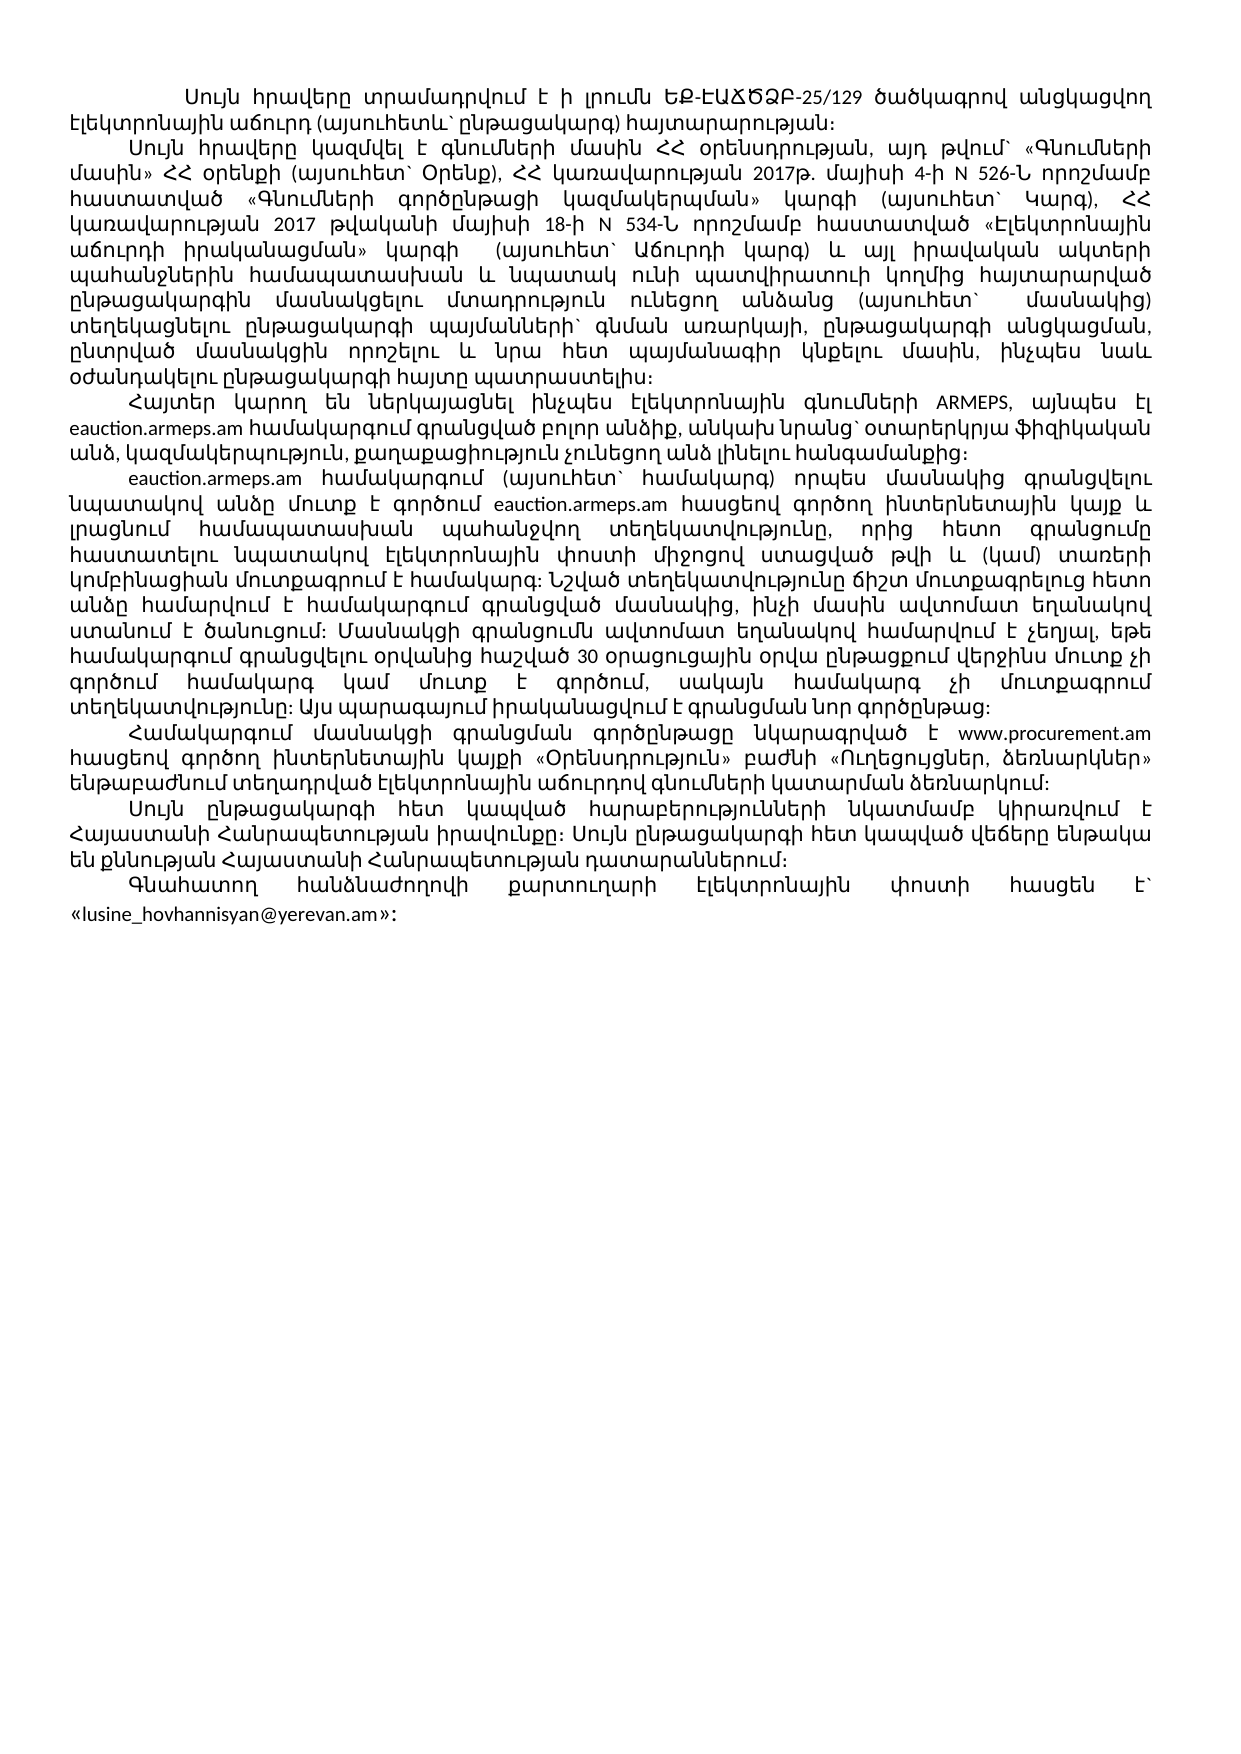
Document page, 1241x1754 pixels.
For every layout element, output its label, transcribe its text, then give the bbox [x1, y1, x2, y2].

text Սույն հրավերը կազմվել է գնումների մասին ՀՀ օրենսդրության, այդ թվում` «Գնումների մասին» ՀՀ օրենքի (այսուհետ` Օրենք), ՀՀ կառավարության 2017թ. մայիսի 4-ի N 526-Ն որոշմամբ հաստատված «Գնումների գործընթացի կազմակերպման» կարգի (այսուհետ` Կարգ), ՀՀ կառավարության 2017 թվականի մայիսի 18-ի N 534-Ն որոշմամբ հաստատված «Էլեկտրոնային աճուրդի իրականացման» կարգի (այսուհետ` Աճուրդի կարգ) և այլ իրավական ակտերի պահանջներին համապատասխան և նպատակ ունի պատվիրատուի կողմից հայտարարված ընթացակարգին մասնակցելու մտադրություն ունեցող անձանց (այսուհետ` մասնակից) տեղեկացնելու ընթացակարգի պայմանների` գնման առարկայի, ընթացակարգի անցկացման, ընտրված մասնակցին որոշելու և նրա հետ պայմանագիր կնքելու մասին, ինչպես նաև օժանդակելու ընթացակարգի հայտը պատրաստելիս։ [69, 135, 1152, 389]
text Համակարգում մասնակցի գրանցման գործընթացը նկարագրված է www.procurement.am հասցեով գործող ինտերնետային կայքի «Օրենսդրություն» բաժնի «Ուղեցույցներ, ձեռնարկներ» ենթաբաժնում տեղադրված էլեկտրոնային աճուրդով գնումների կատարման ձեռնարկում: [69, 720, 1152, 796]
text Սույն ընթացակարգի հետ կապված հարաբերությունների նկատմամբ կիրառվում է Հայաստանի Հանրապետության իրավունքը։ Սույն ընթացակարգի հետ կապված վեճերը ենթակա են քննության Հայաստանի Հանրապետության դատարաններում։ [69, 796, 1152, 872]
text Գնահատող հանձնաժողովի քարտուղարի էլեկտրոնային փոստի հասցեն է` «lusine_hovhannisyan@yerevan.am»: [69, 872, 1152, 928]
text Հայտեր կարող են ներկայացնել ինչպես էլեկտրոնային գնումների ARMEPS, այնպես էլ eauction.armeps.am համակարգում գրանցված բոլոր անձիք, անկախ նրանց` օտարերկրյա ֆիզիկական անձ, կազմակերպություն, քաղաքացիություն չունեցող անձ լինելու հանգամանքից։ [69, 389, 1152, 466]
text Սույն հրավերը տրամադրվում է ի լրումն ԵՔ-ԷԱՃԾՁԲ-25/129 ծածկագրով անցկացվող էլեկտրոնային աճուրդ (այսուհետև` ընթացակարգ) հայտարարության։ [69, 84, 1152, 135]
text eauction.armeps.am համակարգում (այսուհետ` համակարգ) որպես մասնակից գրանցվելու նպատակով անձը մուտք է գործում eauction.armeps.am հասցեով գործող ինտերնետային կայք և լրացնում համապատասխան պահանջվող տեղեկատվությունը, որից հետո գրանցումը հաստատելու նպատակով էլեկտրոնային փոստի միջոցով ստացված թվի և (կամ) տառերի կոմբինացիան մուտքագրում է համակարգ: Նշված տեղեկատվությունը ճիշտ մուտքագրելուց հետո անձը համարվում է համակարգում գրանցված մասնակից, ինչի մասին ավտոմատ եղանակով ստանում է ծանուցում: Մասնակցի գրանցումն ավտոմատ եղանակով համարվում է չեղյալ, եթե համակարգում գրանցվելու օրվանից հաշված 30 օրացուցային օրվա ընթացքում վերջինս մուտք չի գործում համակարգ կամ մուտք է գործում, սակայն համակարգ չի մուտքագրում տեղեկատվությունը: Այս պարագայում իրականացվում է գրանցման նոր գործընթաց: [69, 466, 1152, 720]
